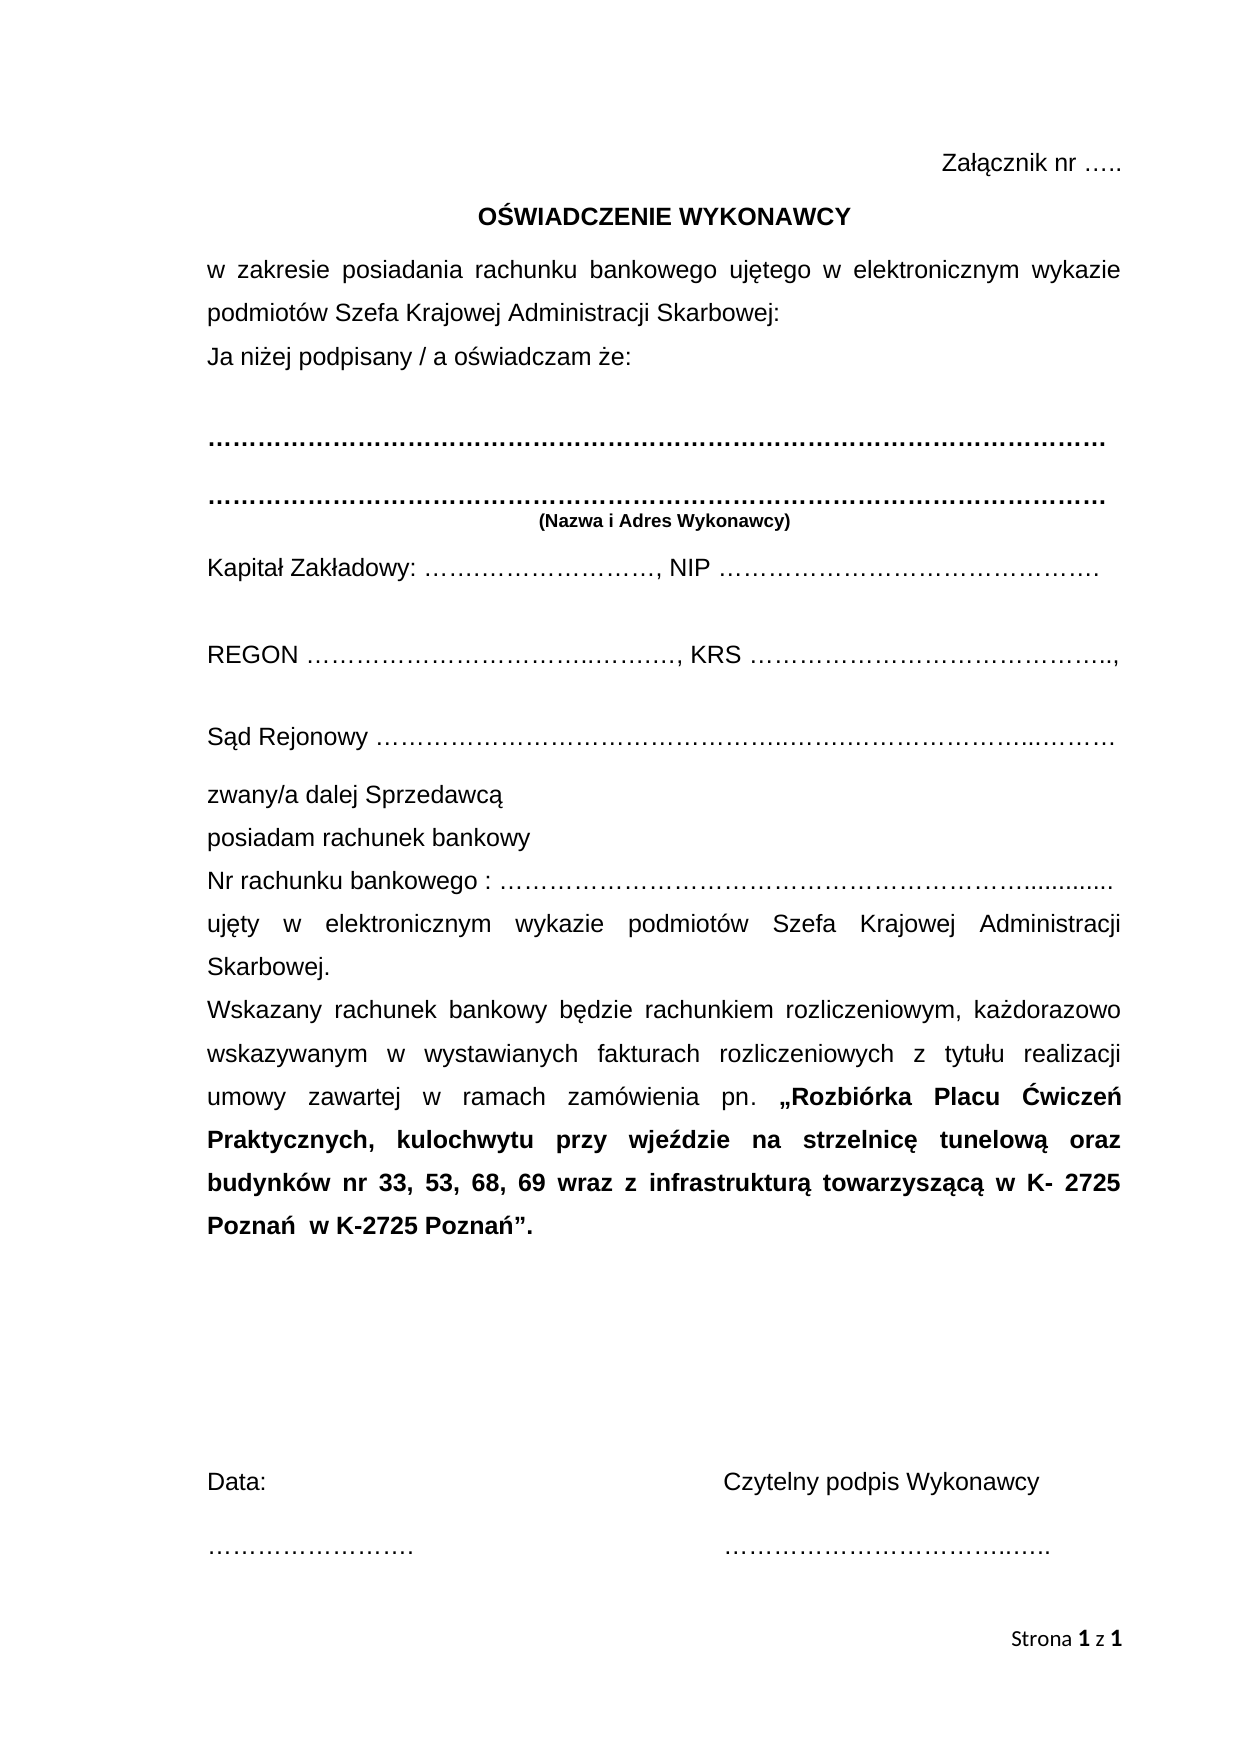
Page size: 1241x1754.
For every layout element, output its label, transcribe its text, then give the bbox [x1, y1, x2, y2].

text (Nazwa i Adres Wykonawcy) [207, 510, 1122, 531]
text Kapitał Zakładowy: …….…………………, NIP ………………………………………. [207, 553, 1122, 582]
text zwany/a dalej Sprzedawcą [207, 780, 1122, 808]
text Wskazany rachunek bankowy będzie rachunkiem rozliczeniowym, każdorazowo wskazywanym w wystawianych fakturach rozliczeniowych z tytułu realizacji umowy zawartej w ramach zamówienia pn. „Rozbiórka Placu Ćwiczeń Praktycznych, kulochwytu przy wjeździe na strzelnicę tunelową oraz budynków nr 33, 53, 68, 69 wraz z infrastrukturą towarzyszącą w K- 2725 Poznań w K-2725 Poznań”. [207, 995, 1122, 1240]
text Data: Czytelny podpis Wykonawcy [207, 1467, 1122, 1496]
text ……………………………………………………………………………………………… [207, 481, 1122, 510]
text ……………………. ……………………………..….. [207, 1531, 1122, 1603]
text ……………………………………………………………………………………………… [207, 423, 1122, 452]
text REGON ……………………………..…….…, KRS …………………………………….., [207, 607, 1122, 668]
text OŚWIADCZENIE WYKONAWCY [207, 201, 1122, 230]
text Ja niżej podpisany / a oświadczam że: [207, 342, 1122, 370]
text Sąd Rejonowy …………………………………………..…….…………………...……… [207, 693, 1122, 751]
text Nr rachunku bankowego : ………………………………………………………............. [207, 866, 1122, 895]
text w zakresie posiadania rachunku bankowego ujętego w elektronicznym wykazie podmiotów Szefa Krajowej Administracji Skarbowej: [207, 255, 1122, 327]
text posiadam rachunek bankowy [207, 823, 1122, 852]
text ujęty w elektronicznym wykazie podmiotów Szefa Krajowej Administracji Skarbowej. [207, 909, 1122, 981]
text Załącznik nr ….. [207, 148, 1122, 176]
